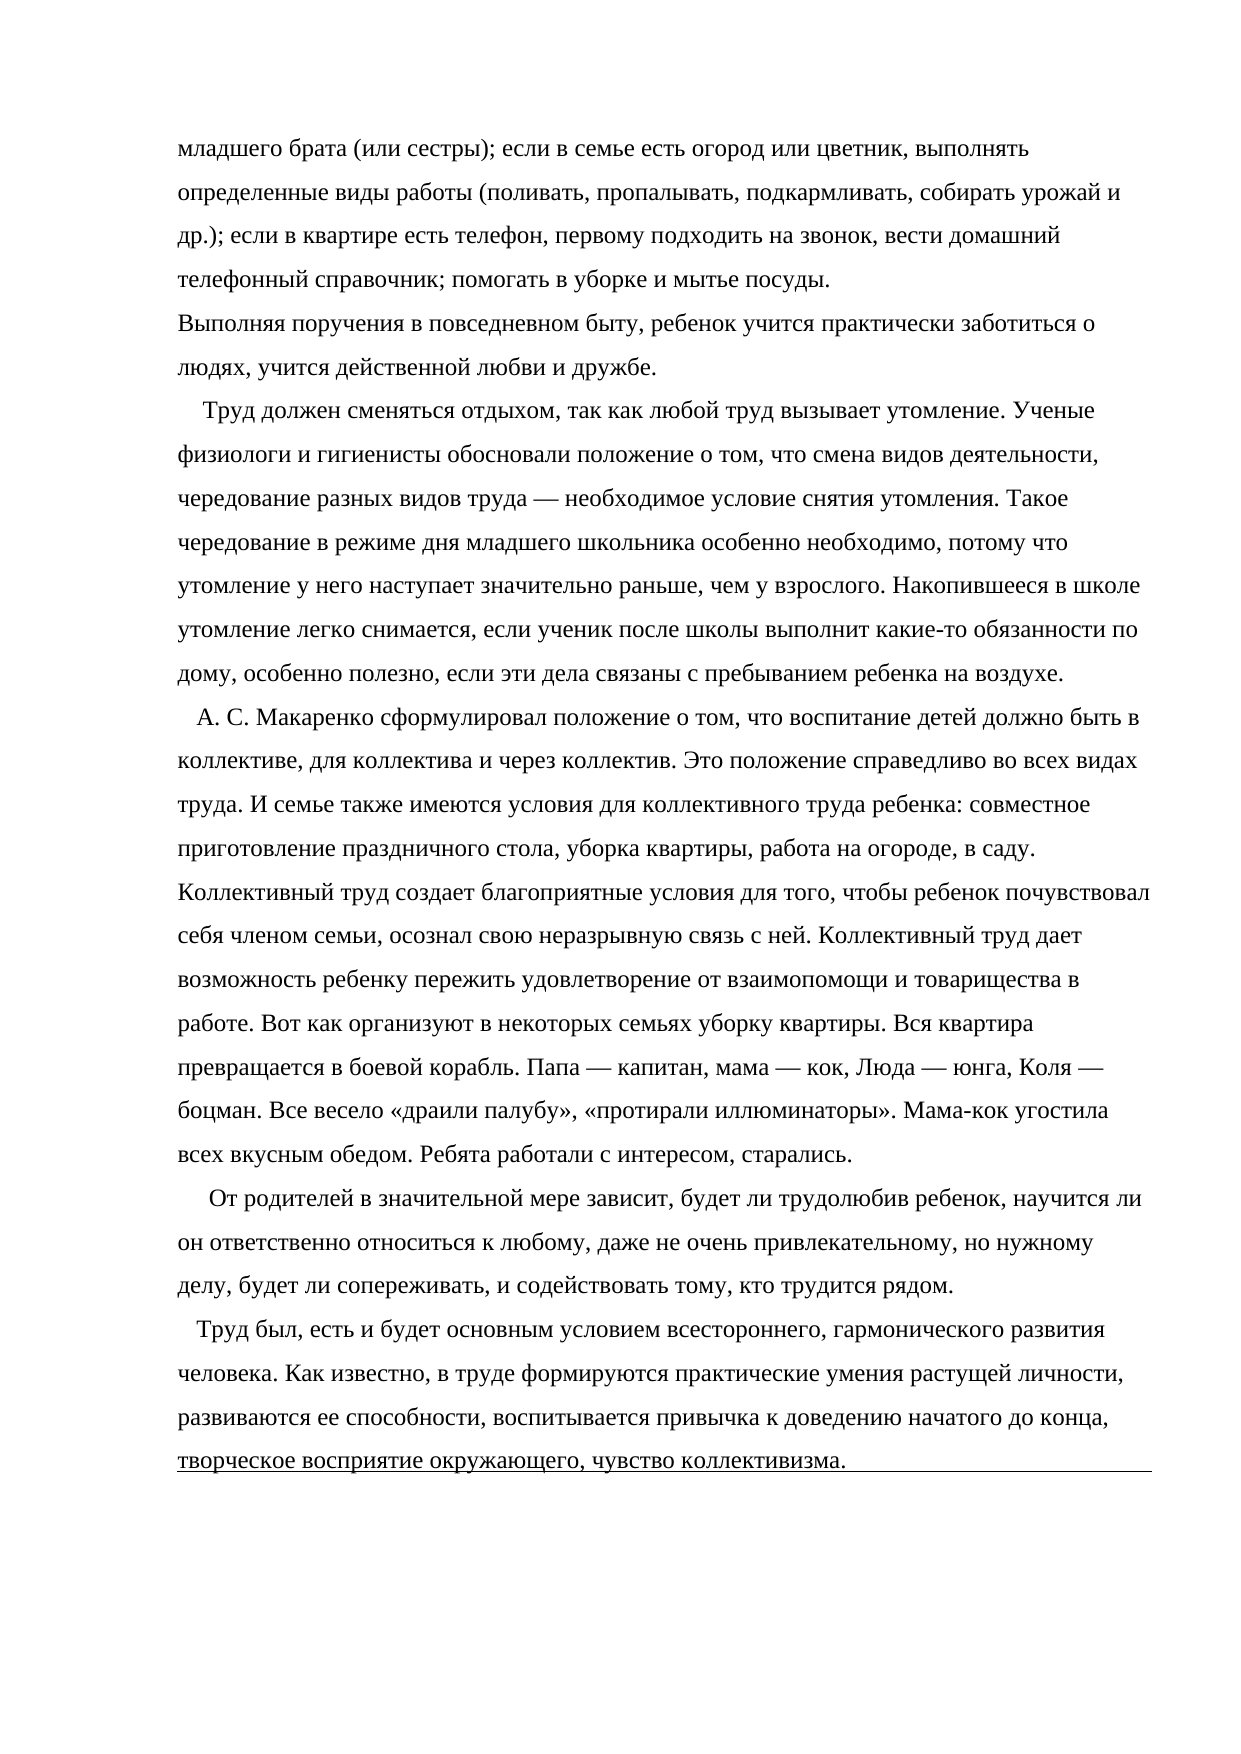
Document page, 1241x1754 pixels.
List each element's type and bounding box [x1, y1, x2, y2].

text [177, 118, 1152, 1471]
